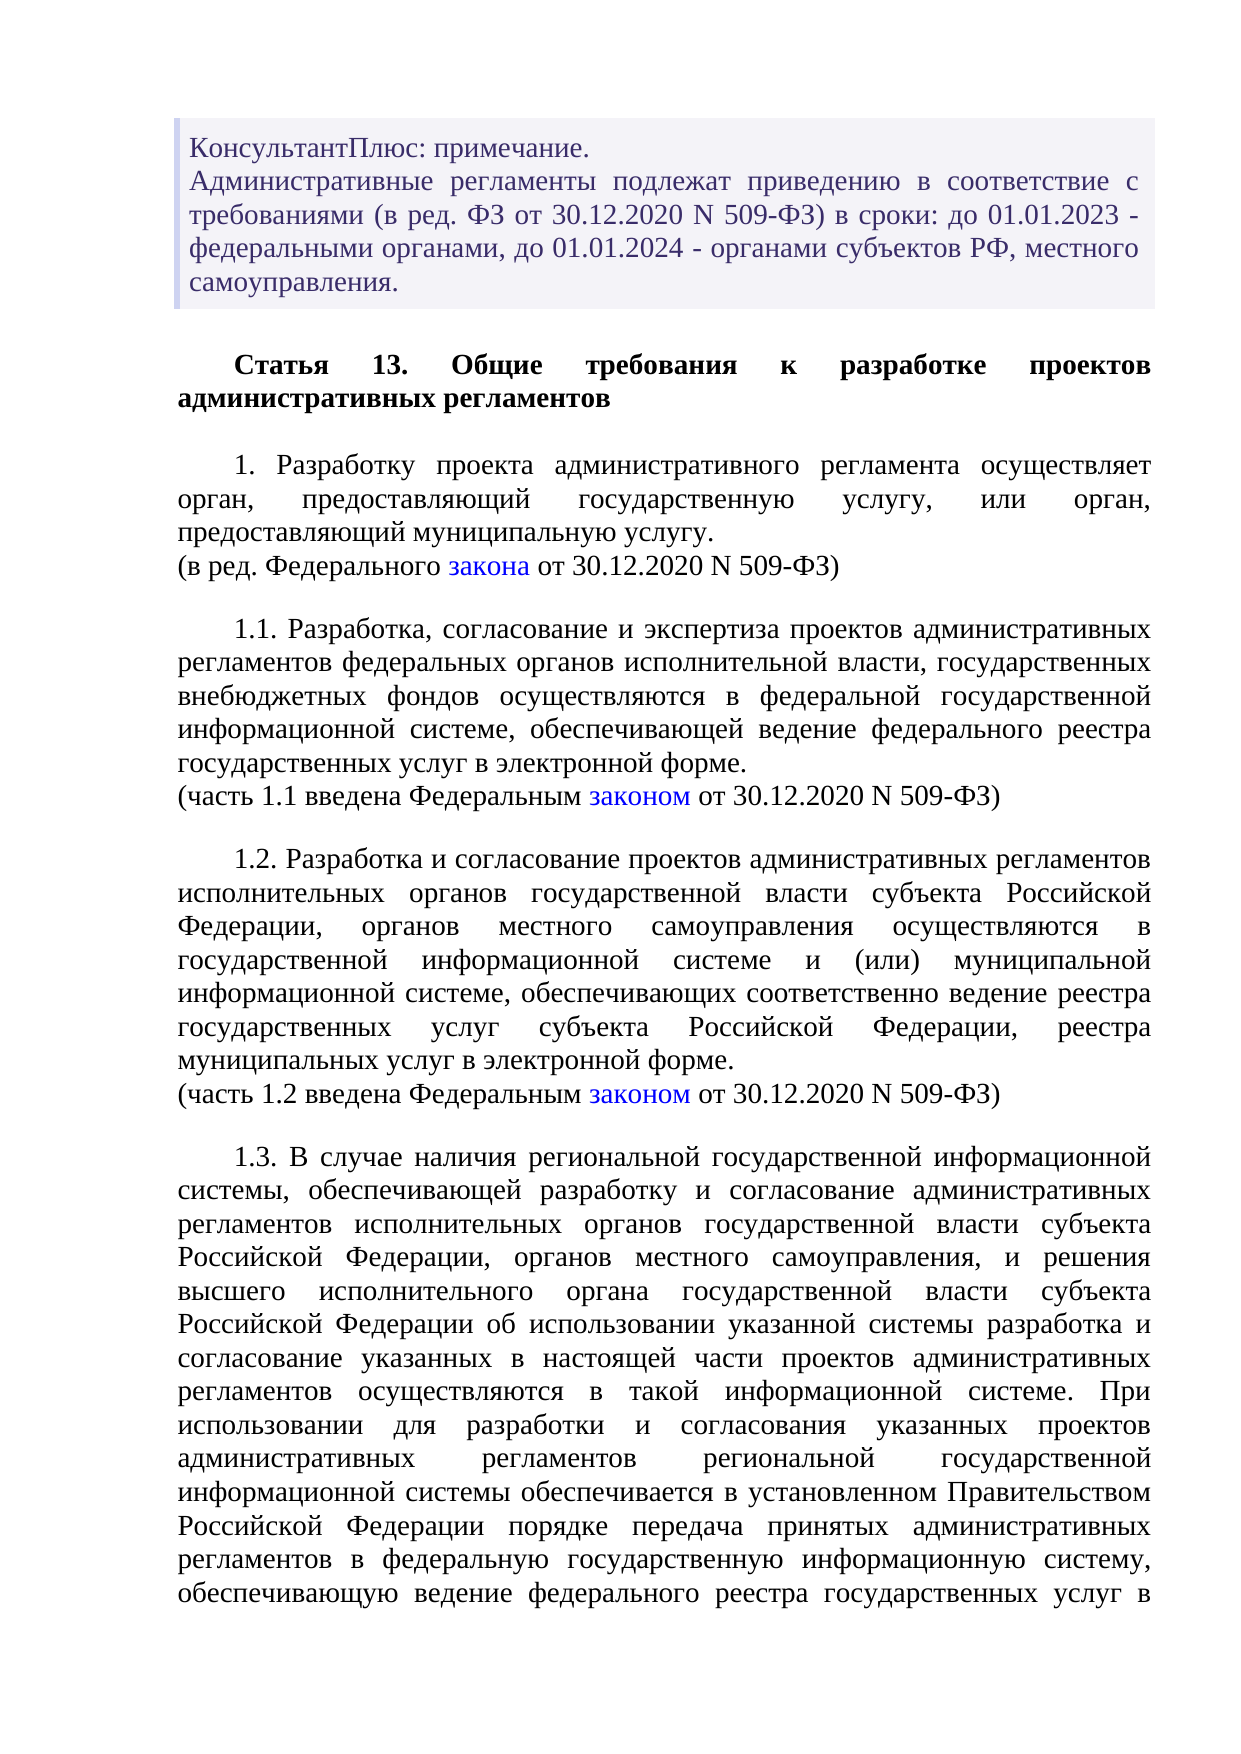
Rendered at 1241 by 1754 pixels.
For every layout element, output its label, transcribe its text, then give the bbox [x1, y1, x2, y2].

text (часть 1.1 введена Федеральным законом от 30.12.2020 N 509-ФЗ) [177, 778, 1152, 812]
text (часть 1.2 введена Федеральным законом от 30.12.2020 N 509-ФЗ) [177, 1076, 1152, 1109]
text 1. Разработку проекта административного регламента осуществляет орган, предоставляющий государственную услугу, или орган, предоставляющий муниципальную услугу. [177, 447, 1152, 548]
text 1.2. Разработка и согласование проектов административных регламентов исполнительных органов государственной власти субъекта Российской Федерации, органов местного самоуправления осуществляются в государственной информационной системе и (или) муниципальной информационной системе, обеспечивающих соответственно ведение реестра государственных услуг субъекта Российской Федерации, реестра муниципальных услуг в электронной форме. [177, 841, 1152, 1076]
table_header КонсультантПлюс: примечание. Административные регламенты подлежат приведению в соответствие с требованиями (в ред. ФЗ от 30.12.2020 N 509-ФЗ) в сроки: до 01.01.2023 - федеральными органами, до 01.01.2024 - органами субъектов РФ, местного самоуправления. [180, 118, 1149, 309]
title Статья 13. Общие требования к разработке проектов административных регламентов [177, 347, 1152, 414]
text 1.1. Разработка, согласование и экспертиза проектов административных регламентов федеральных органов исполнительной власти, государственных внебюджетных фондов осуществляются в федеральной государственной информационной системе, обеспечивающей ведение федерального реестра государственных услуг в электронной форме. [177, 611, 1152, 778]
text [177, 1139, 1152, 1608]
text (в ред. Федерального закона от 30.12.2020 N 509-ФЗ) [177, 548, 1152, 582]
